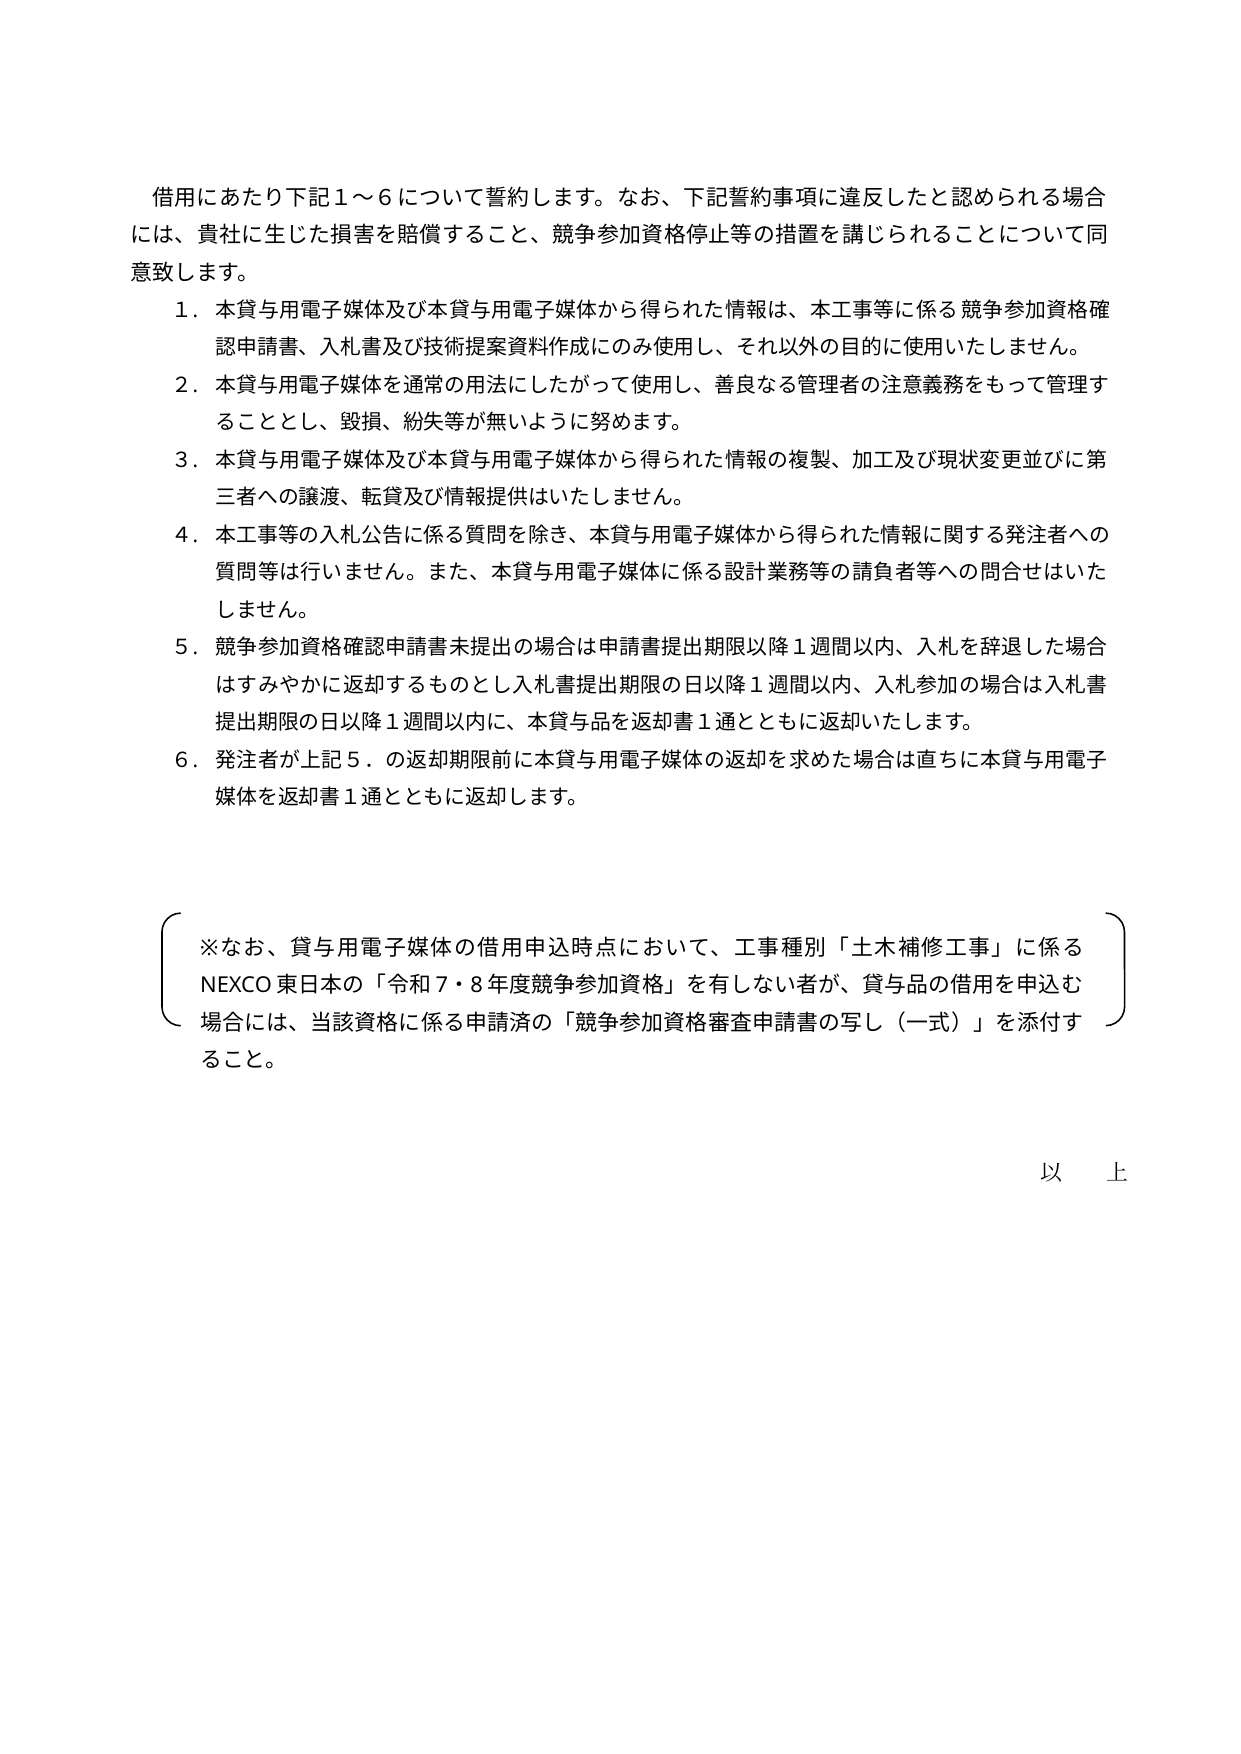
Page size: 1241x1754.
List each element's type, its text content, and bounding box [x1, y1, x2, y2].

text ※なお、貸与用電子媒体の借用申込時点において、工事種別「土木補修工事」に係るNEXCO東日本の「令和7・8年度競争参加資格」を有しない者が、貸与品の借用を申込む場合には、当該資格に係る申請済の「競争参加資格審査申請書の写し（一式）」を添付すること。 [200, 927, 1084, 1077]
list 発注者が上記５．の返却期限前に本貸与用電子媒体の返却を求めた場合は直ちに本貸与用電子媒体を返却書１通とともに返却します。 [172, 739, 1110, 814]
list 本貸与用電子媒体及び本貸与用電子媒体から得られた情報は、本工事等に係る競争参加資格確認申請書、入札書及び技術提案資料作成にのみ使用し、それ以外の目的に使用いたしません。 [172, 289, 1110, 364]
list 本工事等の入札公告に係る質問を除き、本貸与用電子媒体から得られた情報に関する発注者への質問等は行いません。また、本貸与用電子媒体に係る設計業務等の請負者等への問合せはいたしません。 [172, 514, 1110, 627]
list 本貸与用電子媒体及び本貸与用電子媒体から得られた情報の複製、加工及び現状変更並びに第三者への譲渡、転貸及び情報提供はいたしません。 [172, 439, 1110, 514]
text 以 上 [112, 1152, 1128, 1189]
text 借用にあたり下記１～６について誓約します。なお、下記誓約事項に違反したと認められる場合には、貴社に生じた損害を賠償すること、競争参加資格停止等の措置を講じられることについて同意致します。 [130, 177, 1110, 289]
list 本貸与用電子媒体を通常の用法にしたがって使用し、善良なる管理者の注意義務をもって管理することとし、毀損、紛失等が無いように努めます。 [172, 364, 1110, 439]
list 競争参加資格確認申請書未提出の場合は申請書提出期限以降１週間以内、入札を辞退した場合はすみやかに返却するものとし入札書提出期限の日以降１週間以内、入札参加の場合は入札書提出期限の日以降１週間以内に、本貸与品を返却書１通とともに返却いたします。 [172, 627, 1110, 739]
